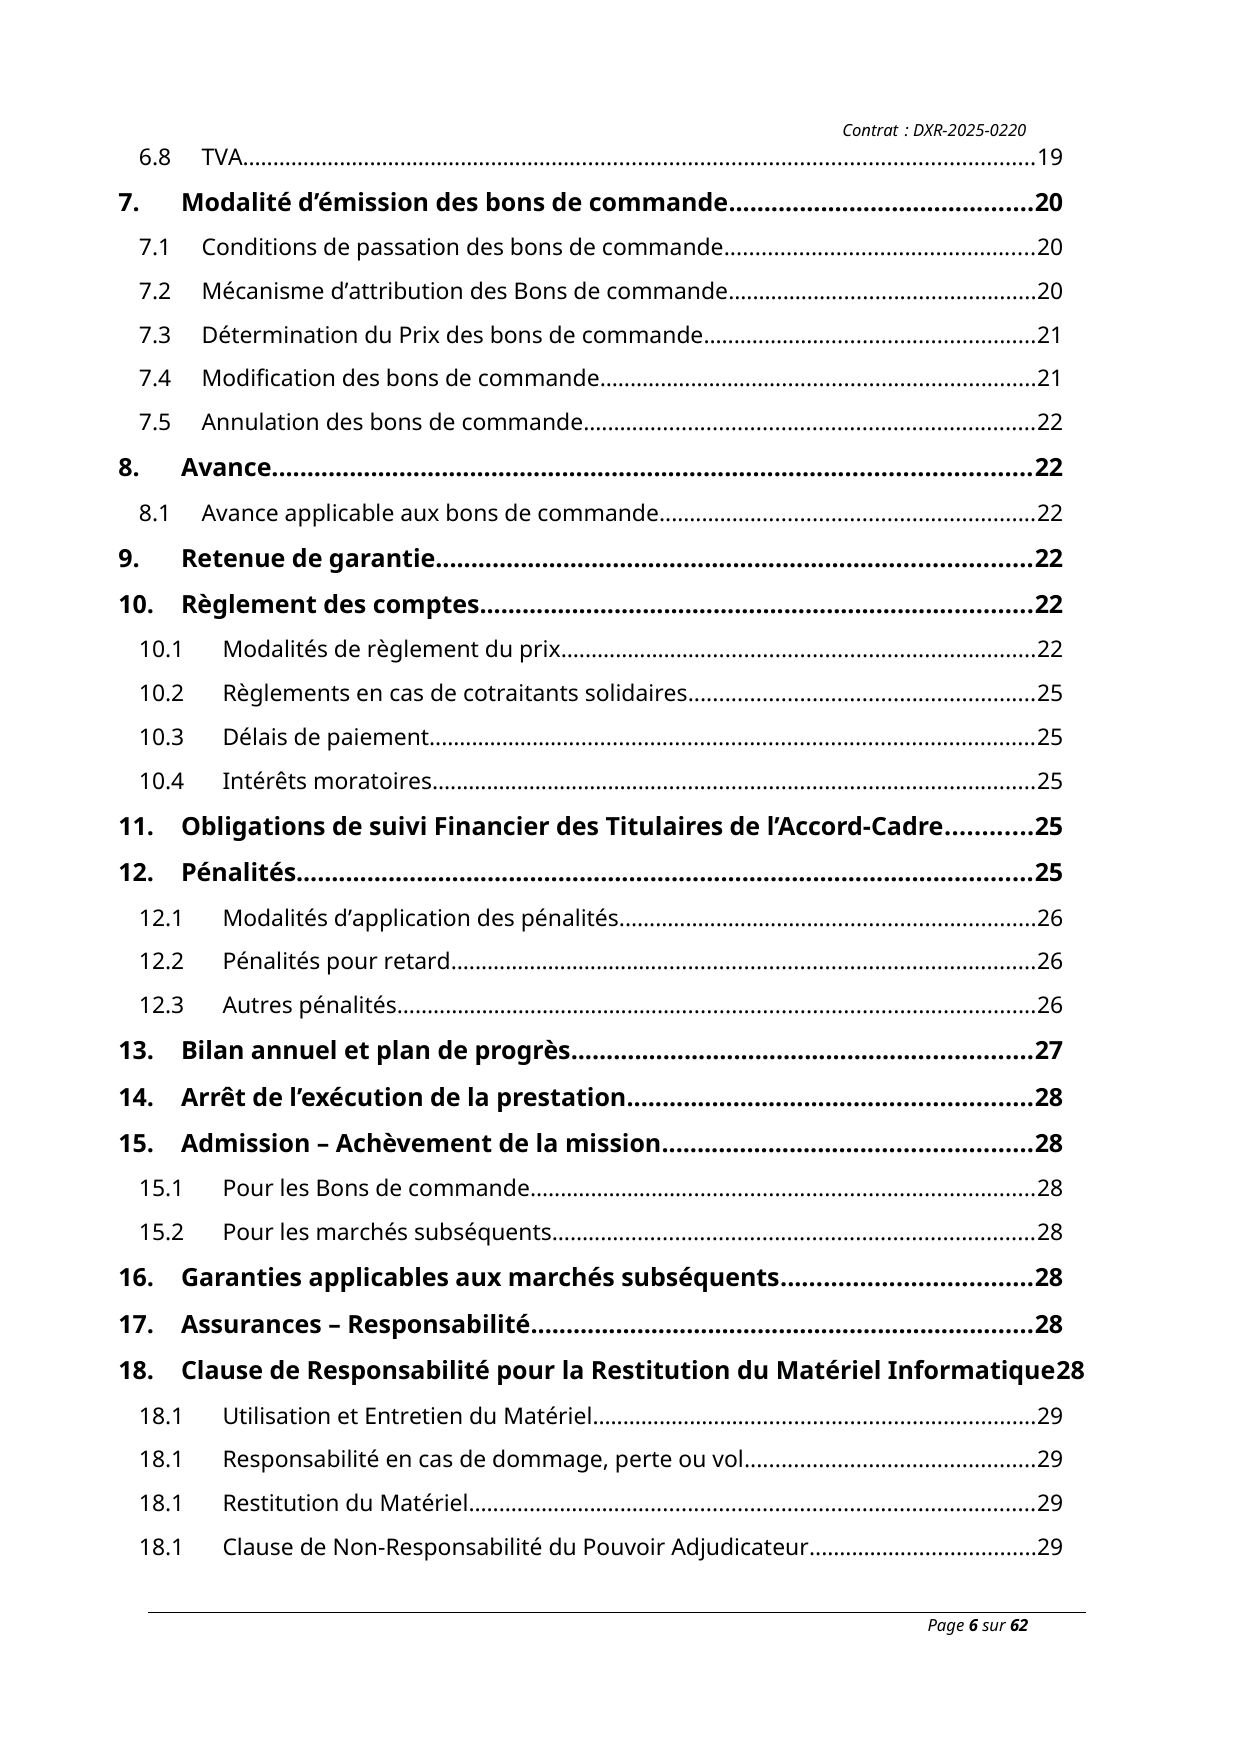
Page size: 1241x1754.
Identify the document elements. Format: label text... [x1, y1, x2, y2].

text 8.1 Avance applicable aux bons de commande 22 [139, 496, 1137, 528]
text 9. Retenue de garantie 22 [118, 540, 1137, 574]
text 10. Règlement des comptes 22 [118, 587, 1137, 621]
text 12.2 Pénalités pour retard 26 [139, 945, 1137, 976]
text 7.4 Modification des bons de commande 21 [139, 362, 1137, 394]
text 7. Modalité d’émission des bons de commande 20 [118, 184, 1137, 219]
text 15. Admission – Achèvement de la mission 28 [118, 1126, 1137, 1160]
text 18.1 Restitution du Matériel 29 [139, 1487, 1137, 1518]
text 8. Avance 22 [118, 450, 1137, 484]
text 7.1 Conditions de passation des bons de commande 20 [139, 231, 1137, 262]
text 18.1 Utilisation et Entretien du Matériel 29 [139, 1399, 1137, 1431]
text 7.5 Annulation des bons de commande 22 [139, 406, 1137, 437]
text 12. Pénalités 25 [118, 855, 1137, 889]
text 15.1 Pour les Bons de commande 28 [139, 1172, 1137, 1204]
text 18.1 Responsabilité en cas de dommage, perte ou vol 29 [139, 1443, 1137, 1474]
text 18. Clause de Responsabilité pour la Restitution du Matériel Informatique 28 [118, 1353, 1137, 1387]
text 16. Garanties applicables aux marchés subséquents 28 [118, 1260, 1137, 1294]
text 6.8 TVA 19 [139, 141, 1137, 172]
text 7.2 Mécanisme d’attribution des Bons de commande 20 [139, 275, 1137, 306]
text 10.4 Intérêts moratoires 25 [139, 764, 1137, 796]
text 11. Obligations de suivi Financier des Titulaires de l’Accord-Cadre 25 [118, 808, 1137, 842]
text 10.3 Délais de paiement 25 [139, 721, 1137, 752]
text 12.3 Autres pénalités 26 [139, 989, 1137, 1020]
text 10.2 Règlements en cas de cotraitants solidaires 25 [139, 677, 1137, 708]
text 17. Assurances – Responsabilité 28 [118, 1306, 1137, 1341]
text 14. Arrêt de l’exécution de la prestation 28 [118, 1079, 1137, 1113]
text 7.3 Détermination du Prix des bons de commande 21 [139, 319, 1137, 350]
text 10.1 Modalités de règlement du prix 22 [139, 633, 1137, 664]
text 18.1 Clause de Non-Responsabilité du Pouvoir Adjudicateur 29 [139, 1531, 1137, 1562]
text 12.1 Modalités d’application des pénalités 26 [139, 901, 1137, 933]
text 13. Bilan annuel et plan de progrès 27 [118, 1033, 1137, 1067]
text 15.2 Pour les marchés subséquents 28 [139, 1216, 1137, 1247]
